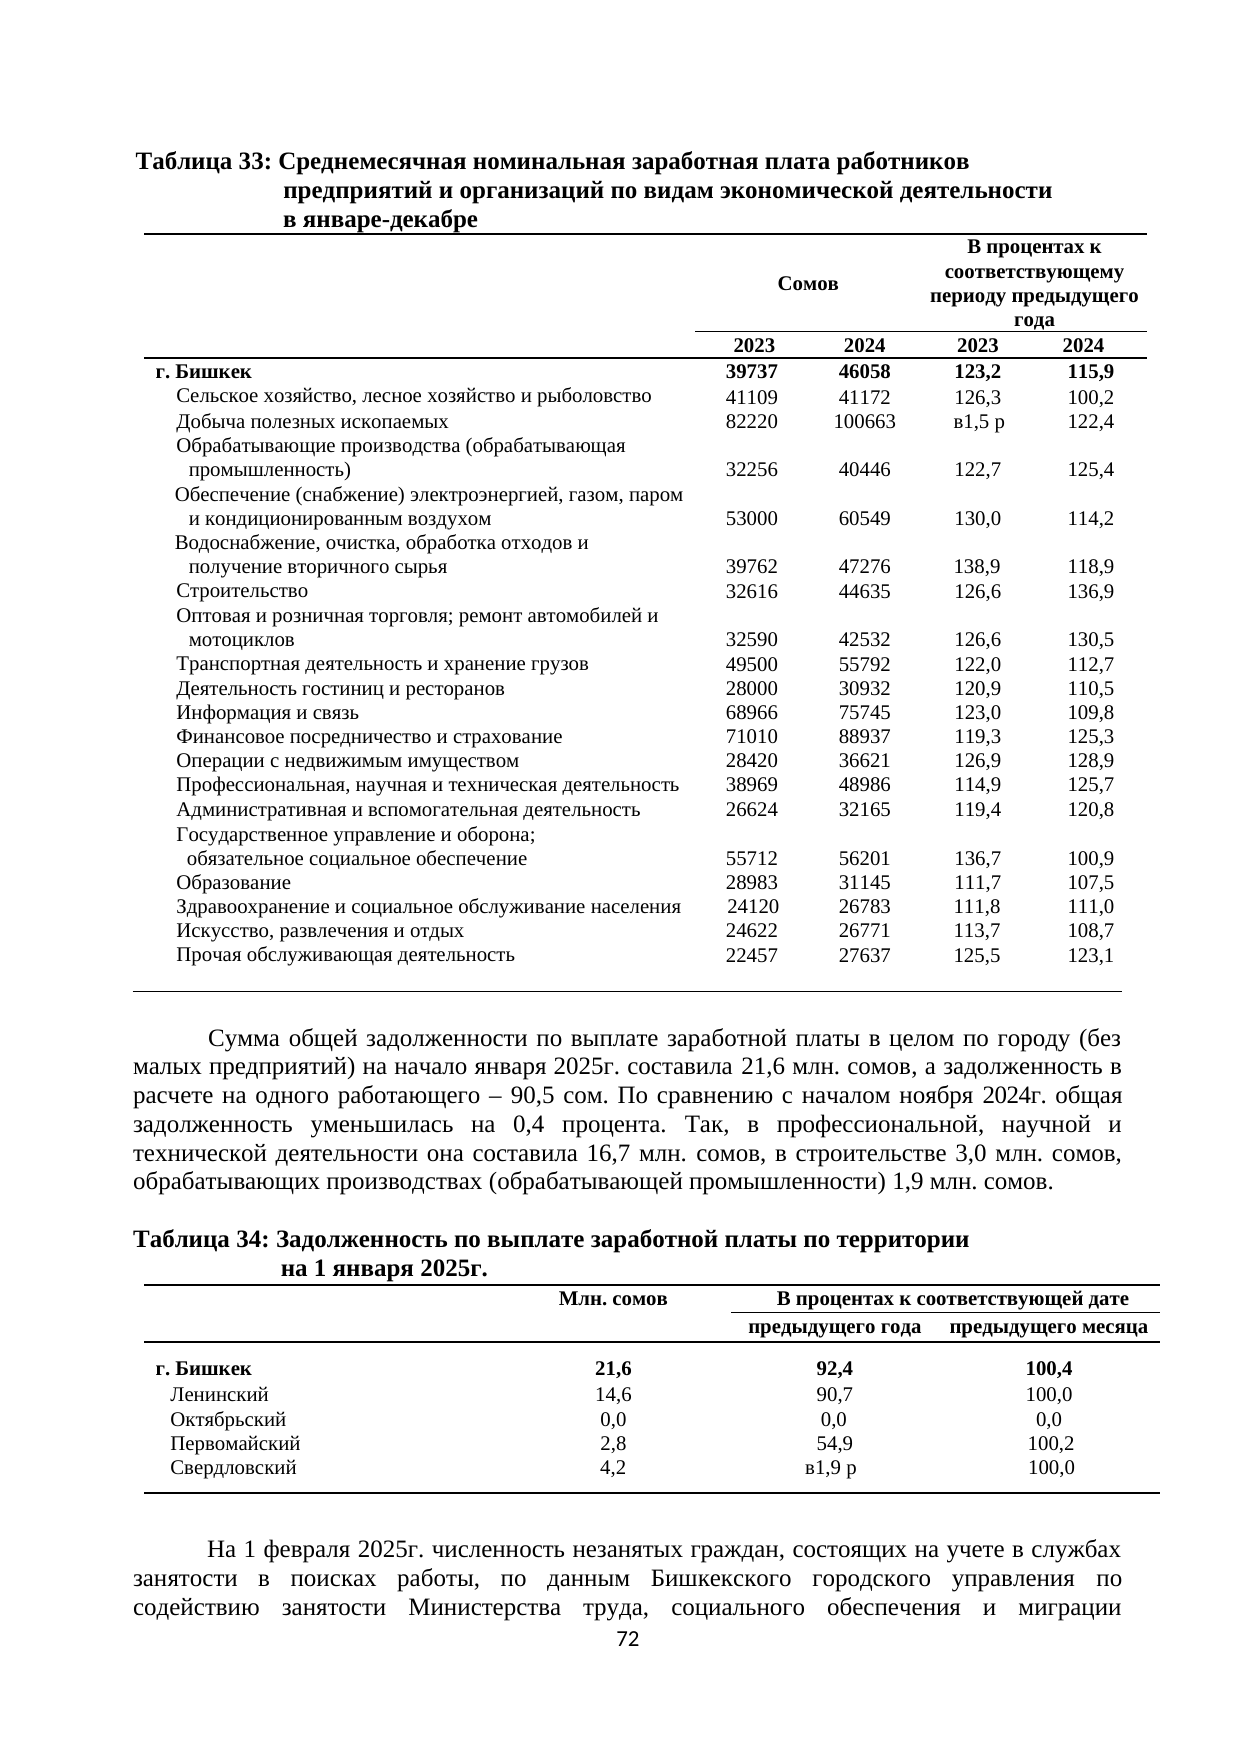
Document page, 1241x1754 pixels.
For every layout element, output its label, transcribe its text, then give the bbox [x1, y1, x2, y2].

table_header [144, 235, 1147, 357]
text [133, 1534, 1122, 1621]
text на 1 января 2025г. [133, 1253, 1122, 1281]
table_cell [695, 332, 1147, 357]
text Таблица 33: Среднемесячная номинальная заработная плата работников предприятий и организаций по видам экономической деятельности [135, 146, 1122, 204]
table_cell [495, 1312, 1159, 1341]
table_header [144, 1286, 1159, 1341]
text Сумма общей задолженности по выплате заработной платы в целом по городу (без малых предприятий) на начало января 2025г. составила 21,6 млн. сомов, а задолженность в расчете на одного работающего – 90,5 сом. По сравнению с началом ноября 2024г. общая задолженность уменьшилась на 0,4 процента. Так, в профессиональной, научной и технической деятельности она составила 16,7 млн. сомов, в строительстве 3,0 млн. сомов, обрабатывающих производствах (обрабатывающей промышленности) 1,9 млн. сомов. [133, 1023, 1122, 1195]
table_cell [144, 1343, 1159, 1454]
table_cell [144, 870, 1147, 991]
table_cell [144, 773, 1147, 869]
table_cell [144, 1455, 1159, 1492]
text Таблица 34: Задолженность по выплате заработной платы по территории [133, 1224, 1122, 1253]
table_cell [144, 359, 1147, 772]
text в январе-декабре [133, 204, 1122, 232]
